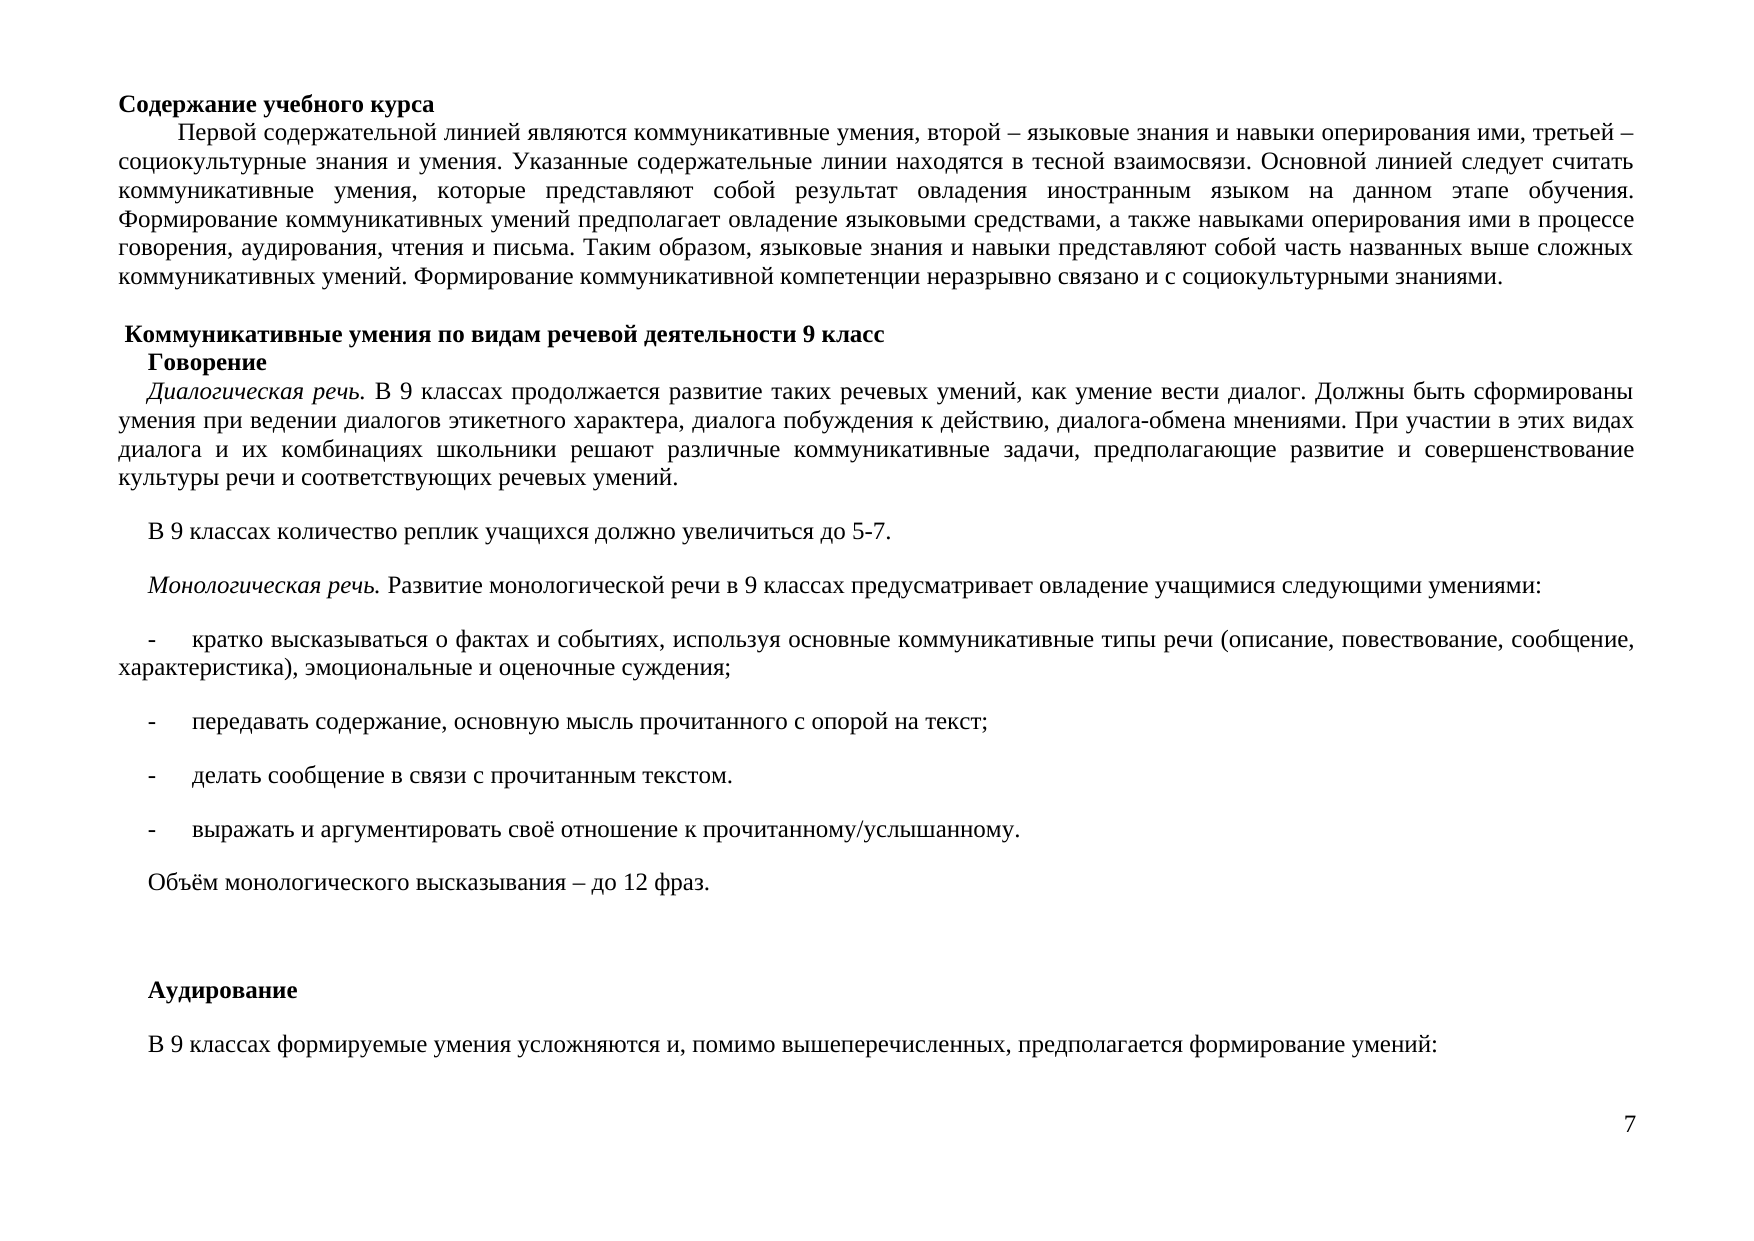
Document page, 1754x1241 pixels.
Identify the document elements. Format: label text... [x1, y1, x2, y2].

text Монологическая речь. Развитие монологической речи в 9 классах предусматривает овладение учащимися следующими умениями: [118, 570, 1636, 599]
text - выражать и аргументировать своё отношение к прочитанному/услышанному. [118, 814, 1636, 842]
text - передавать содержание, основную мысль прочитанного с опорой на текст; [118, 706, 1636, 735]
text Объём монологического высказывания – до 12 фраз. [118, 867, 1636, 896]
text Говорение [118, 347, 1636, 376]
text В 9 классах количество реплик учащихся должно увеличиться до 5-7. [118, 516, 1636, 545]
text Коммуникативные умения по видам речевой деятельности 9 класс [118, 319, 1636, 347]
text Аудирование [118, 975, 1636, 1004]
text Диалогическая речь. В 9 классах продолжается развитие таких речевых умений, как умение вести диалог. Должны быть сформированы умения при ведении диалогов этикетного характера, диалога побуждения к действию, диалога-обмена мнениями. При участии в этих видах диалога и их комбинациях школьники решают различные коммуникативные задачи, предполагающие развитие и совершенствование культуры речи и соответствующих речевых умений. [118, 376, 1636, 491]
text Первой содержательной линией являются коммуникативные умения, второй – языковые знания и навыки оперирования ими, третьей – социокультурные знания и умения. Указанные содержательные линии находятся в тесной взаимосвязи. Основной линией следует считать коммуникативные умения, которые представляют собой результат овладения иностранным языком на данном этапе обучения. Формирование коммуникативных умений предполагает овладение языковыми средствами, а также навыками оперирования ими в процессе говорения, аудирования, чтения и письма. Таким образом, языковые знания и навыки представляют собой часть названных выше сложных коммуникативных умений. Формирование коммуникативной компетенции неразрывно связано и с социокультурными знаниями. [118, 117, 1636, 290]
text Содержание учебного курса [118, 89, 1636, 117]
text - делать сообщение в связи с прочитанным текстом. [118, 760, 1636, 789]
text В 9 классах формируемые умения усложняются и, помимо вышеперечисленных, предполагается формирование умений: [118, 1029, 1636, 1057]
text - кратко высказываться о фактах и событиях, используя основные коммуникативные типы речи (описание, повествование, сообщение, характеристика), эмоциональные и оценочные суждения; [118, 624, 1636, 681]
